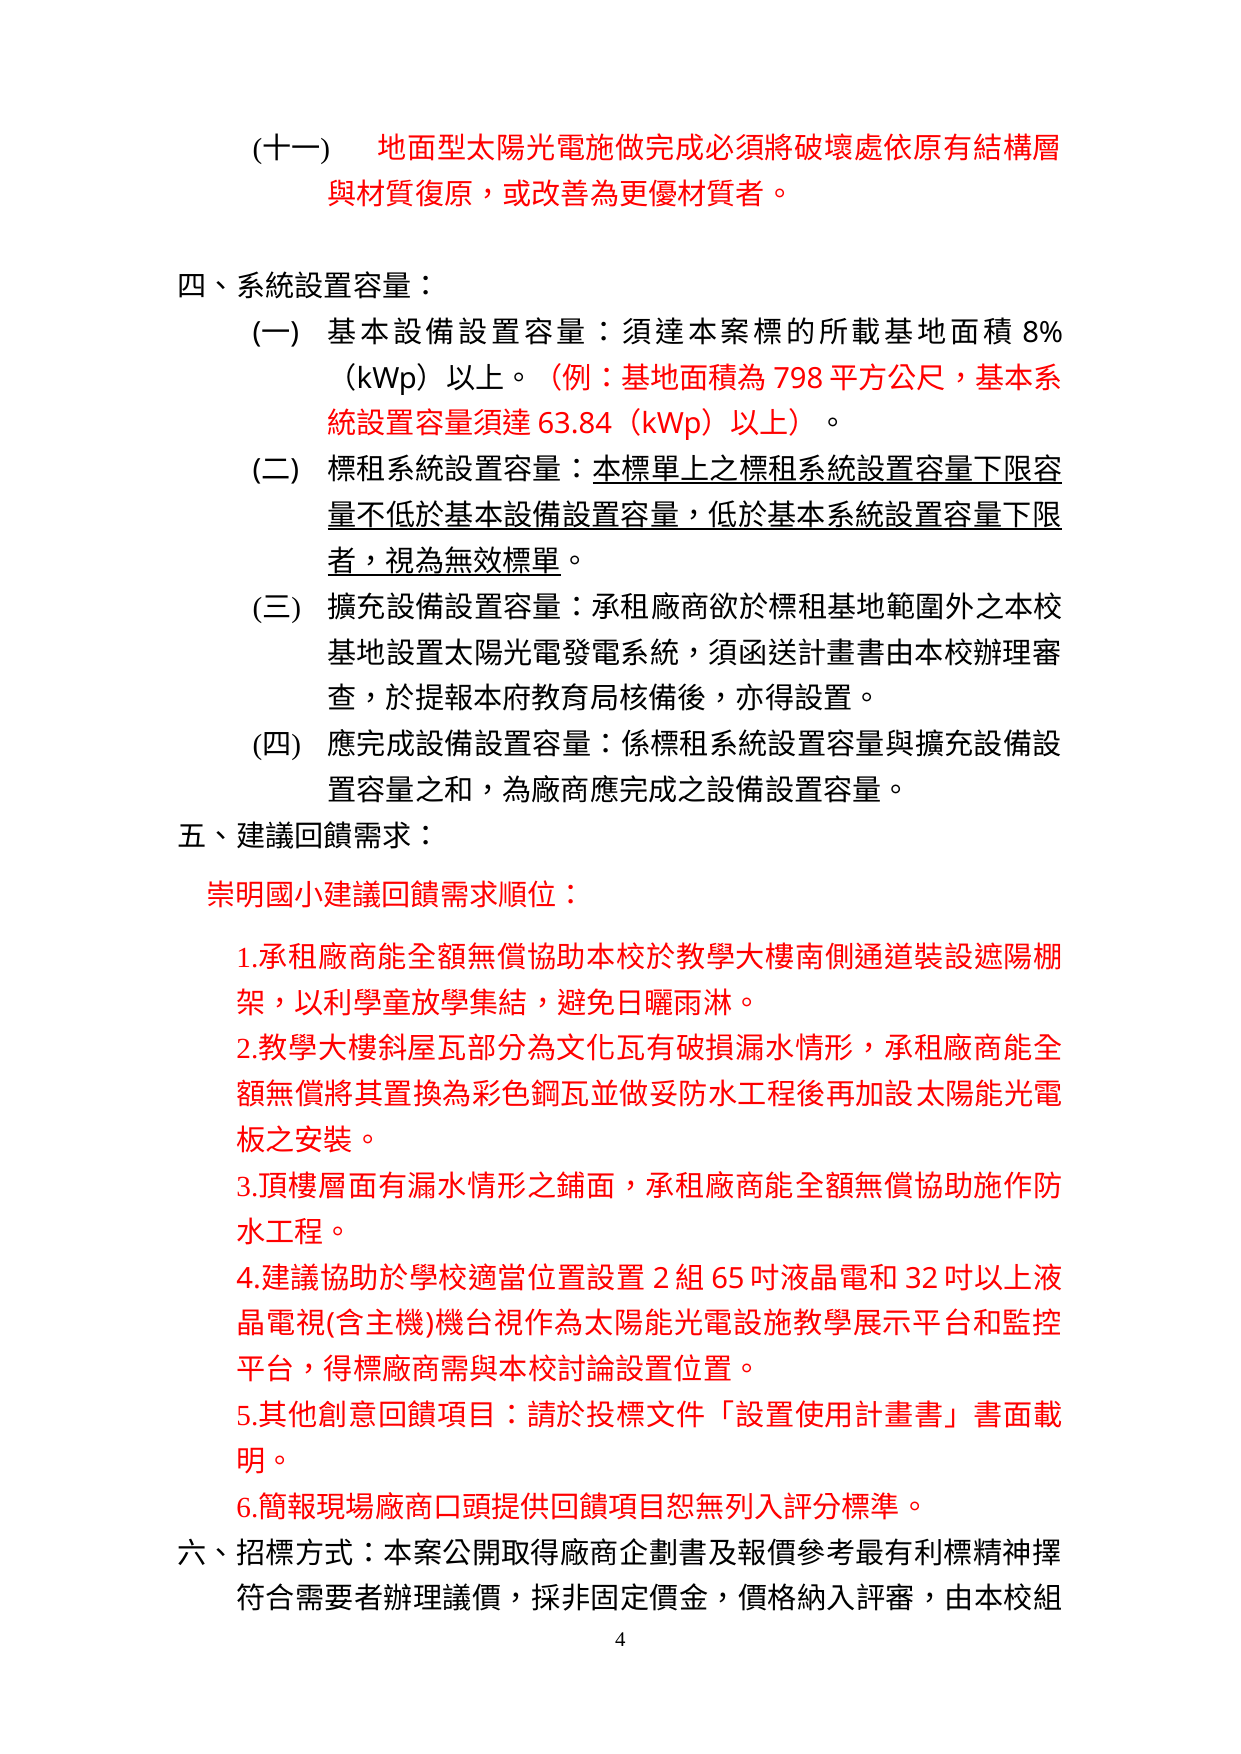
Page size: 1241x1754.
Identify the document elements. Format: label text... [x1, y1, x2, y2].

list 3.頂樓層面有漏水情形之鋪面，承租廠商能全額無償協助施作防水工程。 [236, 1160, 1063, 1251]
list 2.教學大樓斜屋瓦部分為文化瓦有破損漏水情形，承租廠商能全額無償將其置換為彩色鋼瓦並做妥防水工程後再加設太陽能光電板之安裝。 [236, 1022, 1063, 1160]
list 基本設備設置容量：須達本案標的所載基地面積8%（kWp）以上。（例：基地面積為798平方公尺，基本系統設置容量須達63.84（kWp）以上）。 [252, 306, 1063, 443]
text 崇明國小建議回饋需求順位： [177, 856, 1063, 931]
list 應完成設備設置容量：係標租系統設置容量與擴充設備設置容量之和，為廠商應完成之設備設置容量。 [252, 718, 1063, 810]
list 地面型太陽光電施做完成必須將破壞處依原有結構層與材質復原，或改善為更優材質者。 [252, 122, 1063, 214]
list 1.承租廠商能全額無償協助本校於教學大樓南側通道裝設遮陽棚架，以利學童放學集結，避免日曬雨淋。 [236, 931, 1063, 1022]
list 6.簡報現場廠商口頭提供回饋項目恕無列入評分標準。 [236, 1481, 1063, 1526]
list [177, 1526, 1063, 1618]
list 建議回饋需求： [177, 810, 1063, 856]
list 系統設置容量： [177, 260, 1063, 306]
list 4.建議協助於學校適當位置設置2組65吋液晶電和32吋以上液晶電視(含主機)機台視作為太陽能光電設施教學展示平台和監控平台，得標廠商需與本校討論設置位置。 [236, 1251, 1063, 1389]
list 擴充設備設置容量：承租廠商欲於標租基地範圍外之本校基地設置太陽光電發電系統，須函送計畫書由本校辦理審查，於提報本府教育局核備後，亦得設置。 [252, 581, 1063, 718]
list 標租系統設置容量：本標單上之標租系統設置容量下限容量不低於基本設備設置容量，低於基本系統設置容量下限者，視為無效標單。 [252, 443, 1063, 581]
list 5.其他創意回饋項目：請於投標文件「設置使用計畫書」書面載明。 [236, 1389, 1063, 1481]
